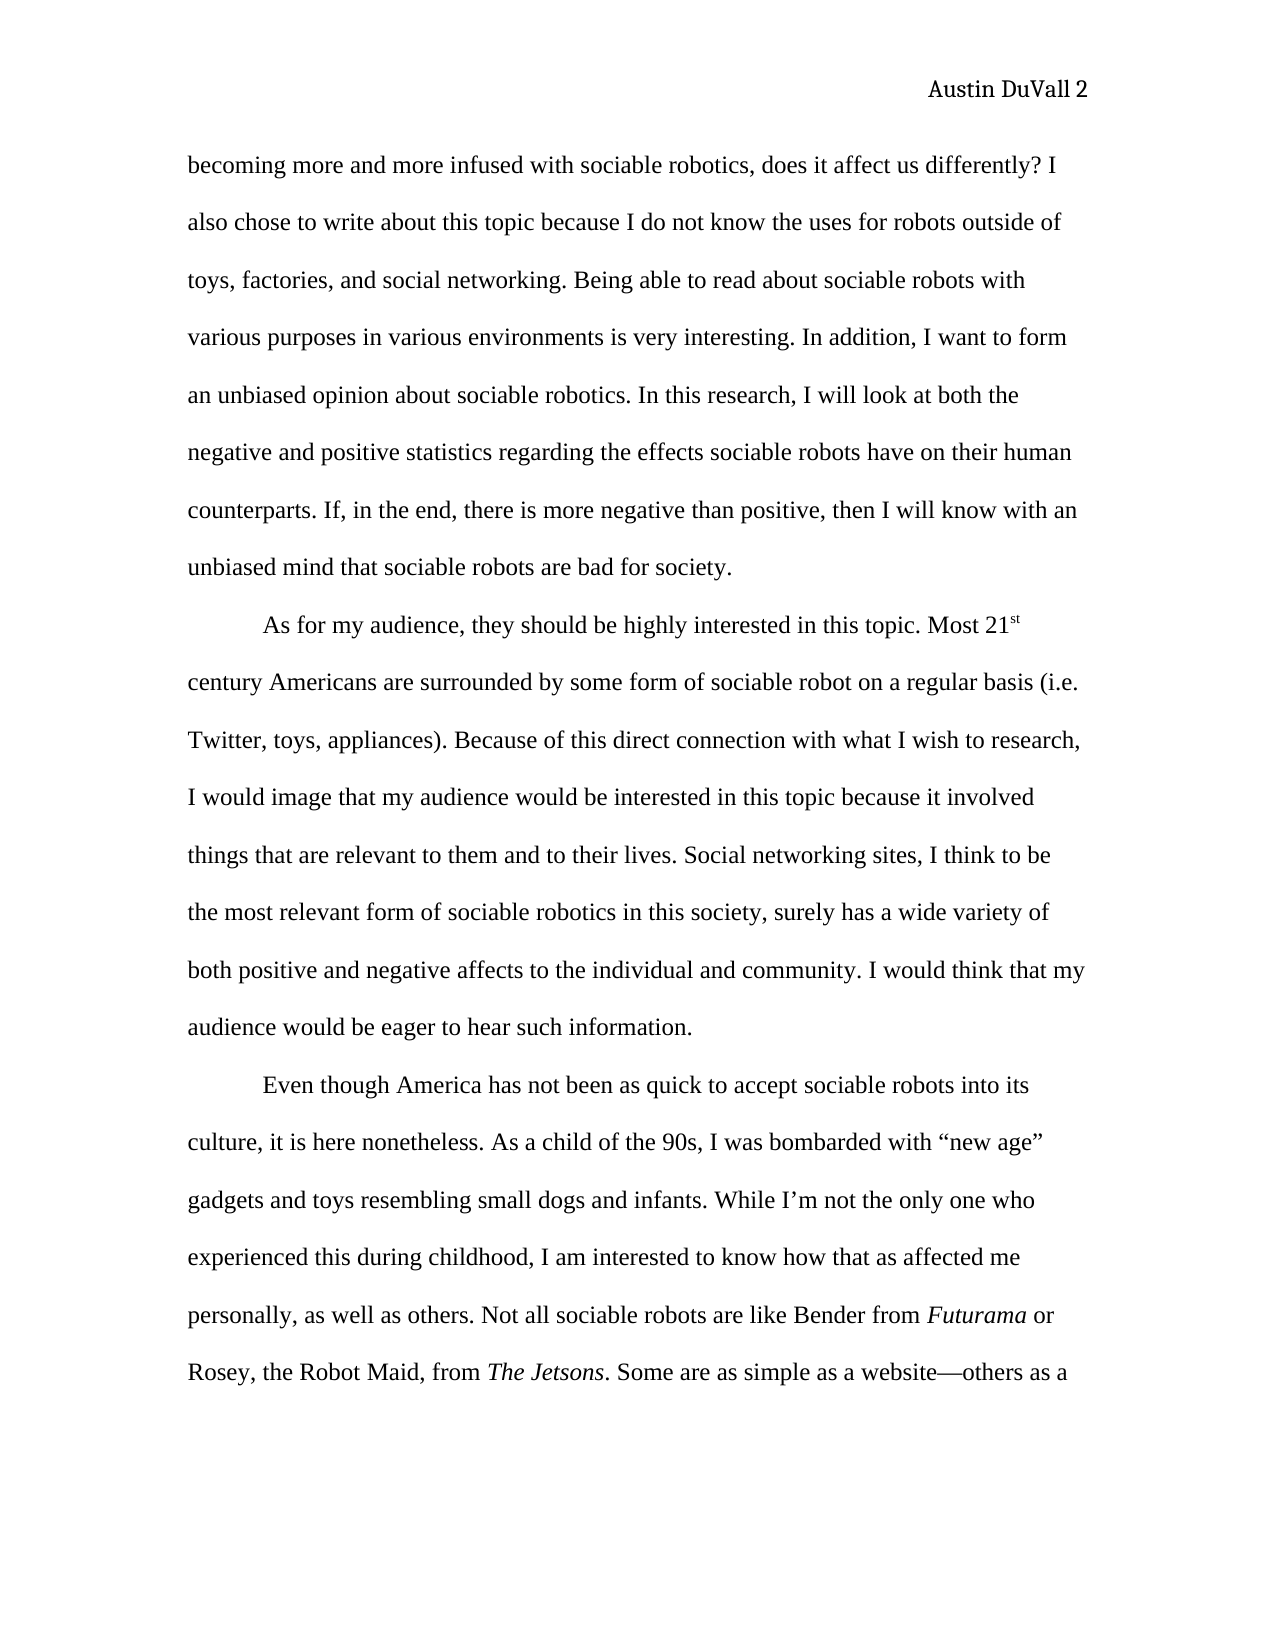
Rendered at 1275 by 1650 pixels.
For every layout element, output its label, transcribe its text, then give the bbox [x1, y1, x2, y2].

text As for my audience, they should be highly interested in this topic. Most 21st century Americans are surrounded by some form of sociable robot on a regular basis (i.e. Twitter, toys, appliances). Because of this direct connection with what I wish to research, I would image that my audience would be interested in this topic because it involved things that are relevant to them and to their lives. Social networking sites, I think to be the most relevant form of sociable robotics in this society, surely has a wide variety of both positive and negative affects to the individual and community. I would think that my audience would be eager to hear such information. [187, 610, 1087, 1041]
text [187, 150, 1087, 581]
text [187, 1070, 1087, 1386]
